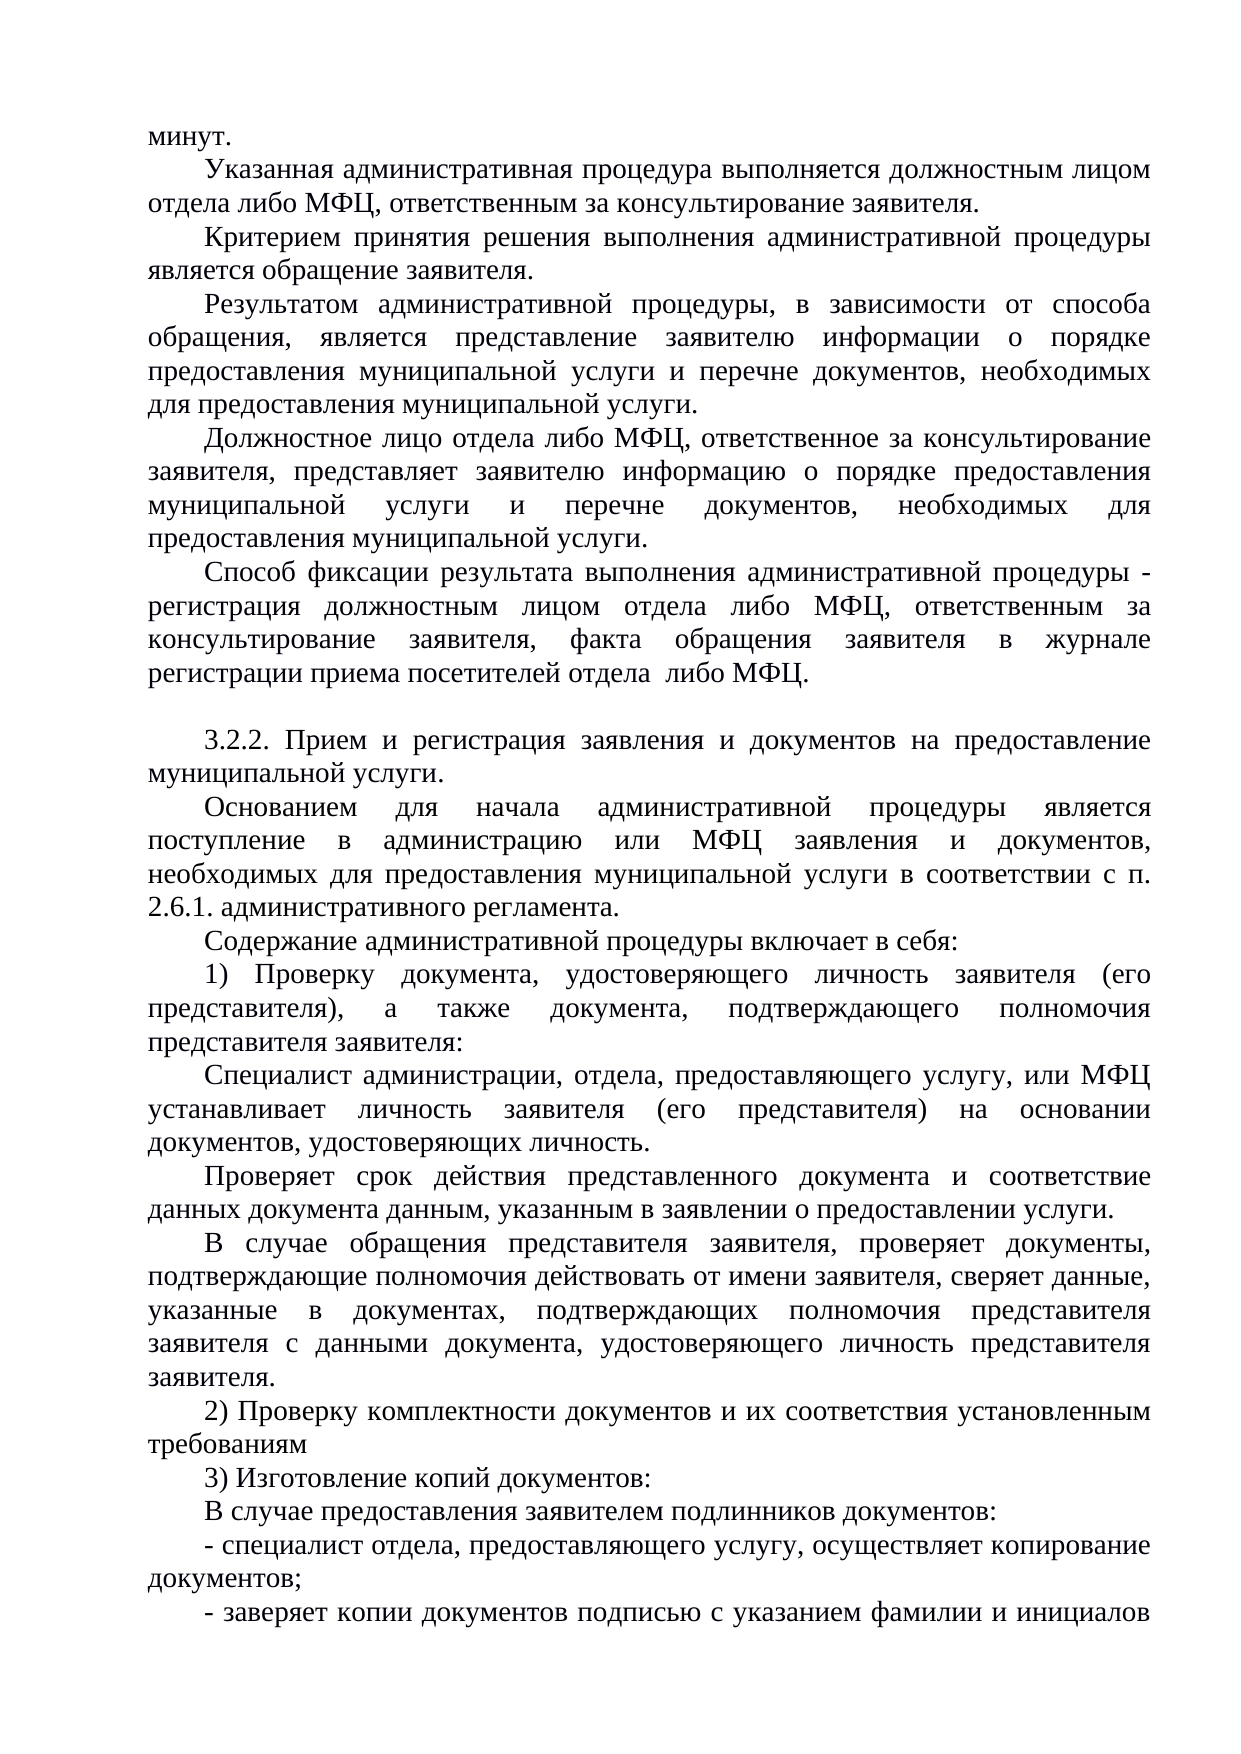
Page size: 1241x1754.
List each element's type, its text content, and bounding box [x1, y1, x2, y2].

text - специалист отдела, предоставляющего услугу, осуществляет копирование документов; [148, 1527, 1152, 1594]
text Содержание административной процедуры включает в себя: [148, 923, 1152, 957]
text 3.2.2. Прием и регистрация заявления и документов на предоставление муниципальной услуги. [148, 722, 1152, 789]
text Должностное лицо отдела либо МФЦ, ответственное за консультирование заявителя, представляет заявителю информацию о порядке предоставления муниципальной услуги и перечне документов, необходимых для предоставления муниципальной услуги. [148, 420, 1152, 554]
text Способ фиксации результата выполнения административной процедуры - регистрация должностным лицом отдела либо МФЦ, ответственным за консультирование заявителя, факта обращения заявителя в журнале регистрации приема посетителей отдела либо МФЦ. [148, 554, 1152, 688]
text Критерием принятия решения выполнения административной процедуры является обращение заявителя. [148, 219, 1152, 286]
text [148, 118, 1152, 152]
text Указанная административная процедура выполняется должностным лицом отдела либо МФЦ, ответственным за консультирование заявителя. [148, 152, 1152, 219]
text В случае обращения представителя заявителя, проверяет документы, подтверждающие полномочия действовать от имени заявителя, сверяет данные, указанные в документах, подтверждающих полномочия представителя заявителя с данными документа, удостоверяющего личность представителя заявителя. [148, 1225, 1152, 1393]
text Специалист администрации, отдела, предоставляющего услугу, или МФЦ устанавливает личность заявителя (его представителя) на основании документов, удостоверяющих личность. [148, 1057, 1152, 1158]
text 3) Изготовление копий документов: [148, 1460, 1152, 1493]
text Результатом административной процедуры, в зависимости от способа обращения, является представление заявителю информации о порядке предоставления муниципальной услуги и перечне документов, необходимых для предоставления муниципальной услуги. [148, 286, 1152, 420]
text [148, 1594, 1152, 1627]
text 1) Проверку документа, удостоверяющего личность заявителя (его представителя), а также документа, подтверждающего полномочия представителя заявителя: [148, 957, 1152, 1057]
text Проверяет срок действия представленного документа и соответствие данных документа данным, указанным в заявлении о предоставлении услуги. [148, 1158, 1152, 1225]
text Основанием для начала административной процедуры является поступление в администрацию или МФЦ заявления и документов, необходимых для предоставления муниципальной услуги в соответствии с п. 2.6.1. административного регламента. [148, 789, 1152, 923]
text В случае предоставления заявителем подлинников документов: [148, 1493, 1152, 1527]
text 2) Проверку комплектности документов и их соответствия установленным требованиям [148, 1393, 1152, 1460]
